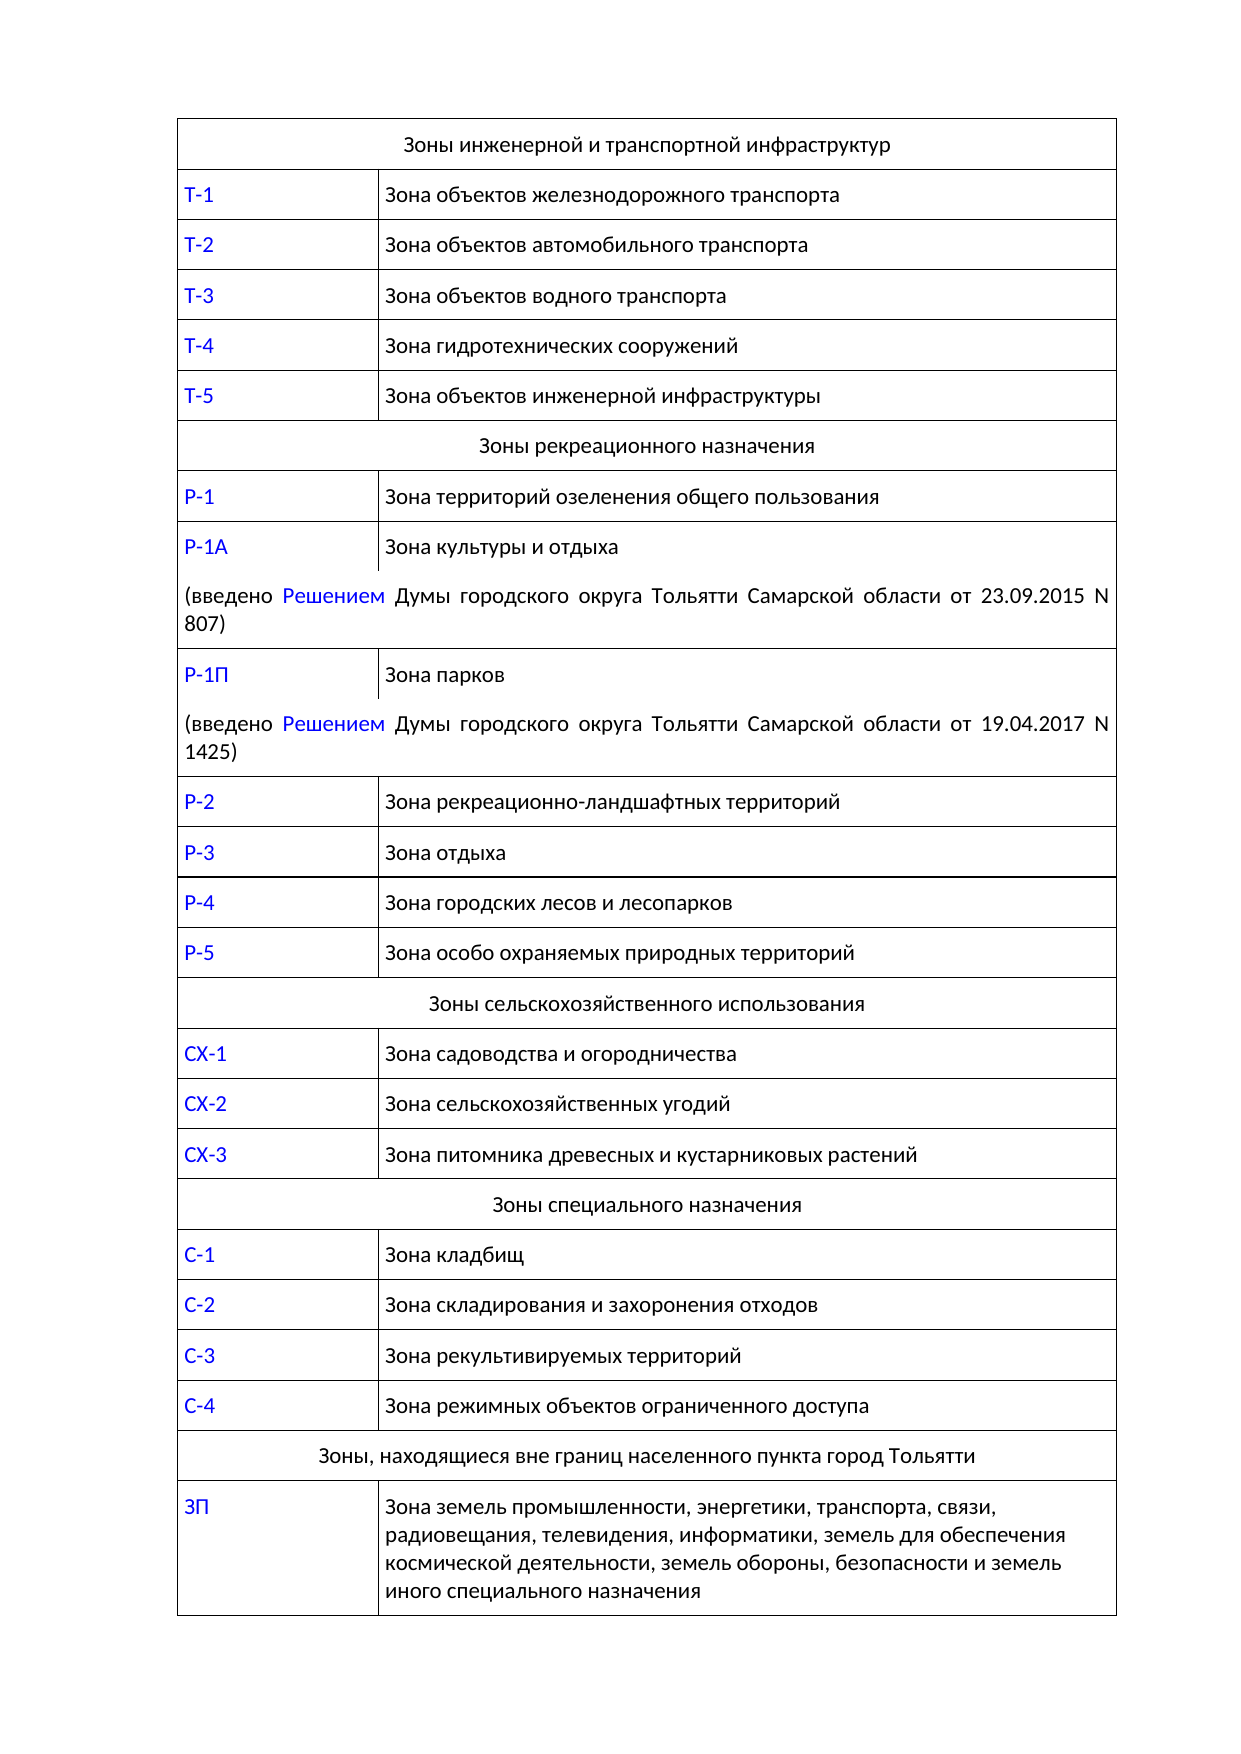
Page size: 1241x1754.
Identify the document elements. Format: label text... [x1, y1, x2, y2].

table_cell (введено Решением Думы городского округа Тольятти Самарской области от 23.09.2015 N 807) [178, 571, 1116, 648]
table_cell Зона парков [379, 649, 1116, 698]
table_cell Зона культуры и отдыха [379, 522, 1116, 571]
table_cell Зоны сельскохозяйственного использования [178, 978, 1116, 1027]
table_cell С-3 [178, 1330, 378, 1379]
table_cell Зона объектов водного транспорта [379, 270, 1116, 319]
table_cell Зона кладбищ [379, 1230, 1116, 1279]
table_cell Р-3 [178, 827, 378, 876]
table_cell Р-1 [178, 471, 378, 521]
table_cell Т-5 [178, 371, 378, 420]
table_cell Зона складирования и захоронения отходов [379, 1280, 1116, 1329]
table_cell Р-5 [178, 928, 378, 977]
table_cell С-2 [178, 1280, 378, 1329]
table_cell СХ-2 [178, 1079, 378, 1128]
table_cell Зона рекультивируемых территорий [379, 1330, 1116, 1379]
table_cell Зона режимных объектов ограниченного доступа [379, 1381, 1116, 1430]
table_cell Зоны специального назначения [178, 1179, 1116, 1229]
table_cell Р-1П [178, 649, 378, 698]
table_cell Р-4 [178, 878, 378, 927]
table_cell Зона особо охраняемых природных территорий [379, 928, 1116, 977]
table_cell Зоны рекреационного назначения [178, 421, 1116, 470]
table_cell Зона питомника древесных и кустарниковых растений [379, 1129, 1116, 1178]
table_cell (введено Решением Думы городского округа Тольятти Самарской области от 19.04.2017 N 1425) [178, 699, 1116, 776]
table_cell Т-2 [178, 220, 378, 269]
table_cell Зоны инженерной и транспортной инфраструктур [178, 119, 1116, 168]
table_cell Зона рекреационно-ландшафтных территорий [379, 777, 1116, 826]
table_cell ЗП [178, 1481, 378, 1614]
table_cell Зона гидротехнических сооружений [379, 320, 1116, 370]
table_cell СХ-3 [178, 1129, 378, 1178]
table_cell С-1 [178, 1230, 378, 1279]
table_cell Зона объектов автомобильного транспорта [379, 220, 1116, 269]
table_cell Т-4 [178, 320, 378, 370]
table_cell Зона отдыха [379, 827, 1116, 876]
table_cell Зона городских лесов и лесопарков [379, 878, 1116, 927]
table_cell СХ-1 [178, 1029, 378, 1078]
table_cell Т-3 [178, 270, 378, 319]
table_cell Зона территорий озеленения общего пользования [379, 471, 1116, 521]
table_cell Зона объектов инженерной инфраструктуры [379, 371, 1116, 420]
table_cell Зона сельскохозяйственных угодий [379, 1079, 1116, 1128]
table_cell С-4 [178, 1381, 378, 1430]
table_cell Р-1А [178, 522, 378, 571]
table_cell Т-1 [178, 170, 378, 219]
table_cell Зоны, находящиеся вне границ населенного пункта город Тольятти [178, 1431, 1116, 1480]
table_cell Зона объектов железнодорожного транспорта [379, 170, 1116, 219]
table_cell Р-2 [178, 777, 378, 826]
table_cell Зона земель промышленности, энергетики, транспорта, связи, радиовещания, телевидения, информатики, земель для обеспечения космической деятельности, земель обороны, безопасности и земель иного специального назначения [379, 1481, 1116, 1614]
table_cell Зона садоводства и огородничества [379, 1029, 1116, 1078]
